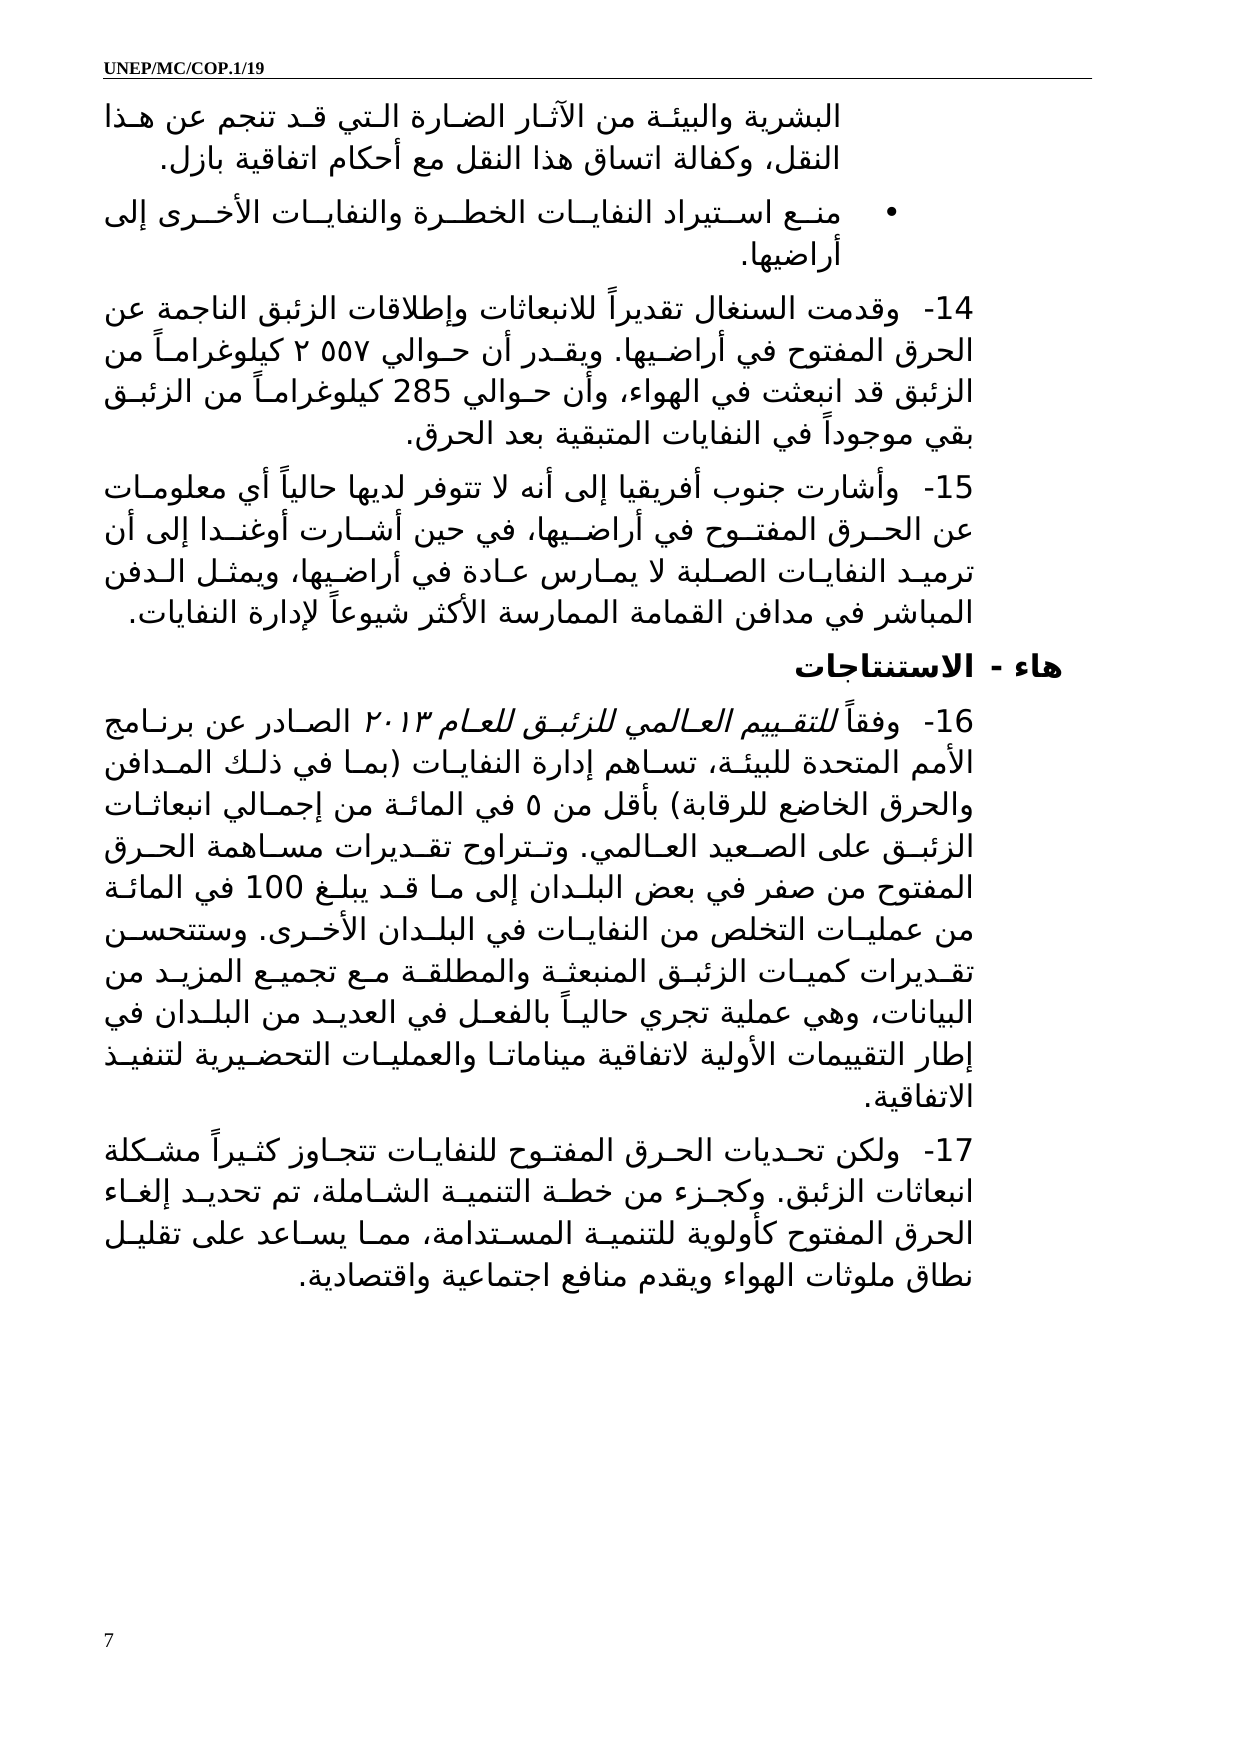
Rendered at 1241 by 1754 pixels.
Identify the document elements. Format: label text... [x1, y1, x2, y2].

text • منع استيراد النفايات الخطرة والنفايات الأخرى إلى أراضيها. [103, 190, 901, 274]
text هاء - الاستنتاجات [103, 644, 1063, 686]
text 14- وقدمت السنغال تقديراً للانبعاثات وإطلاقات الزئبق الناجمة عن الحرق المفتوح في أراضيها. ويقدر أن حوالي ٥٥٧ ٢ كيلوغراماً من الزئبق قد انبعثت في الهواء، وأن حوالي 285 كيلوغراماً من الزئبق بقي موجوداً في النفايات المتبقية بعد الحرق. [103, 286, 974, 453]
text 17- ولكن تحديات الحرق المفتوح للنفايات تتجاوز كثيراً مشكلة انبعاثات الزئبق. وكجزء من خطة التنمية الشاملة، تم تحديد إلغاء الحرق المفتوح كأولوية للتنمية المستدامة، مما يساعد على تقليل نطاق ملوثات الهواء ويقدم منافع اجتماعية واقتصادية. [103, 1128, 974, 1294]
text 15- وأشارت جنوب أفريقيا إلى أنه لا تتوفر لديها حالياً أي معلومات عن الحرق المفتوح في أراضيها، في حين أشارت أوغندا إلى أن ترميد النفايات الصلبة لا يمارس عادة في أراضيها، ويمثل الدفن المباشر في مدافن القمامة الممارسة الأكثر شيوعاً لإدارة النفايات. [103, 465, 974, 632]
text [103, 94, 901, 178]
text 16- وفقاً للتقييم العالمي للزئبق للعام ٢٠١٣ الصادر عن برنامج الأمم المتحدة للبيئة، تساهم إدارة النفايات (بما في ذلك المدافن والحرق الخاضع للرقابة) بأقل من ٥ في المائة من إجمالي انبعاثات الزئبق على الصعيد العالمي. وتتراوح تقديرات مساهمة الحرق المفتوح من صفر في بعض البلدان إلى ما قد يبلغ 100 في المائة من عمليات التخلص من النفايات في البلدان الأخرى. وستتحسن تقديرات كميات الزئبق المنبعثة والمطلقة مع تجميع المزيد من البيانات، وهي عملية تجري حالياً بالفعل في العديد من البلدان في إطار التقييمات الأولية لاتفاقية ميناماتا والعمليات التحضيرية لتنفيذ الاتفاقية. [103, 699, 974, 1115]
